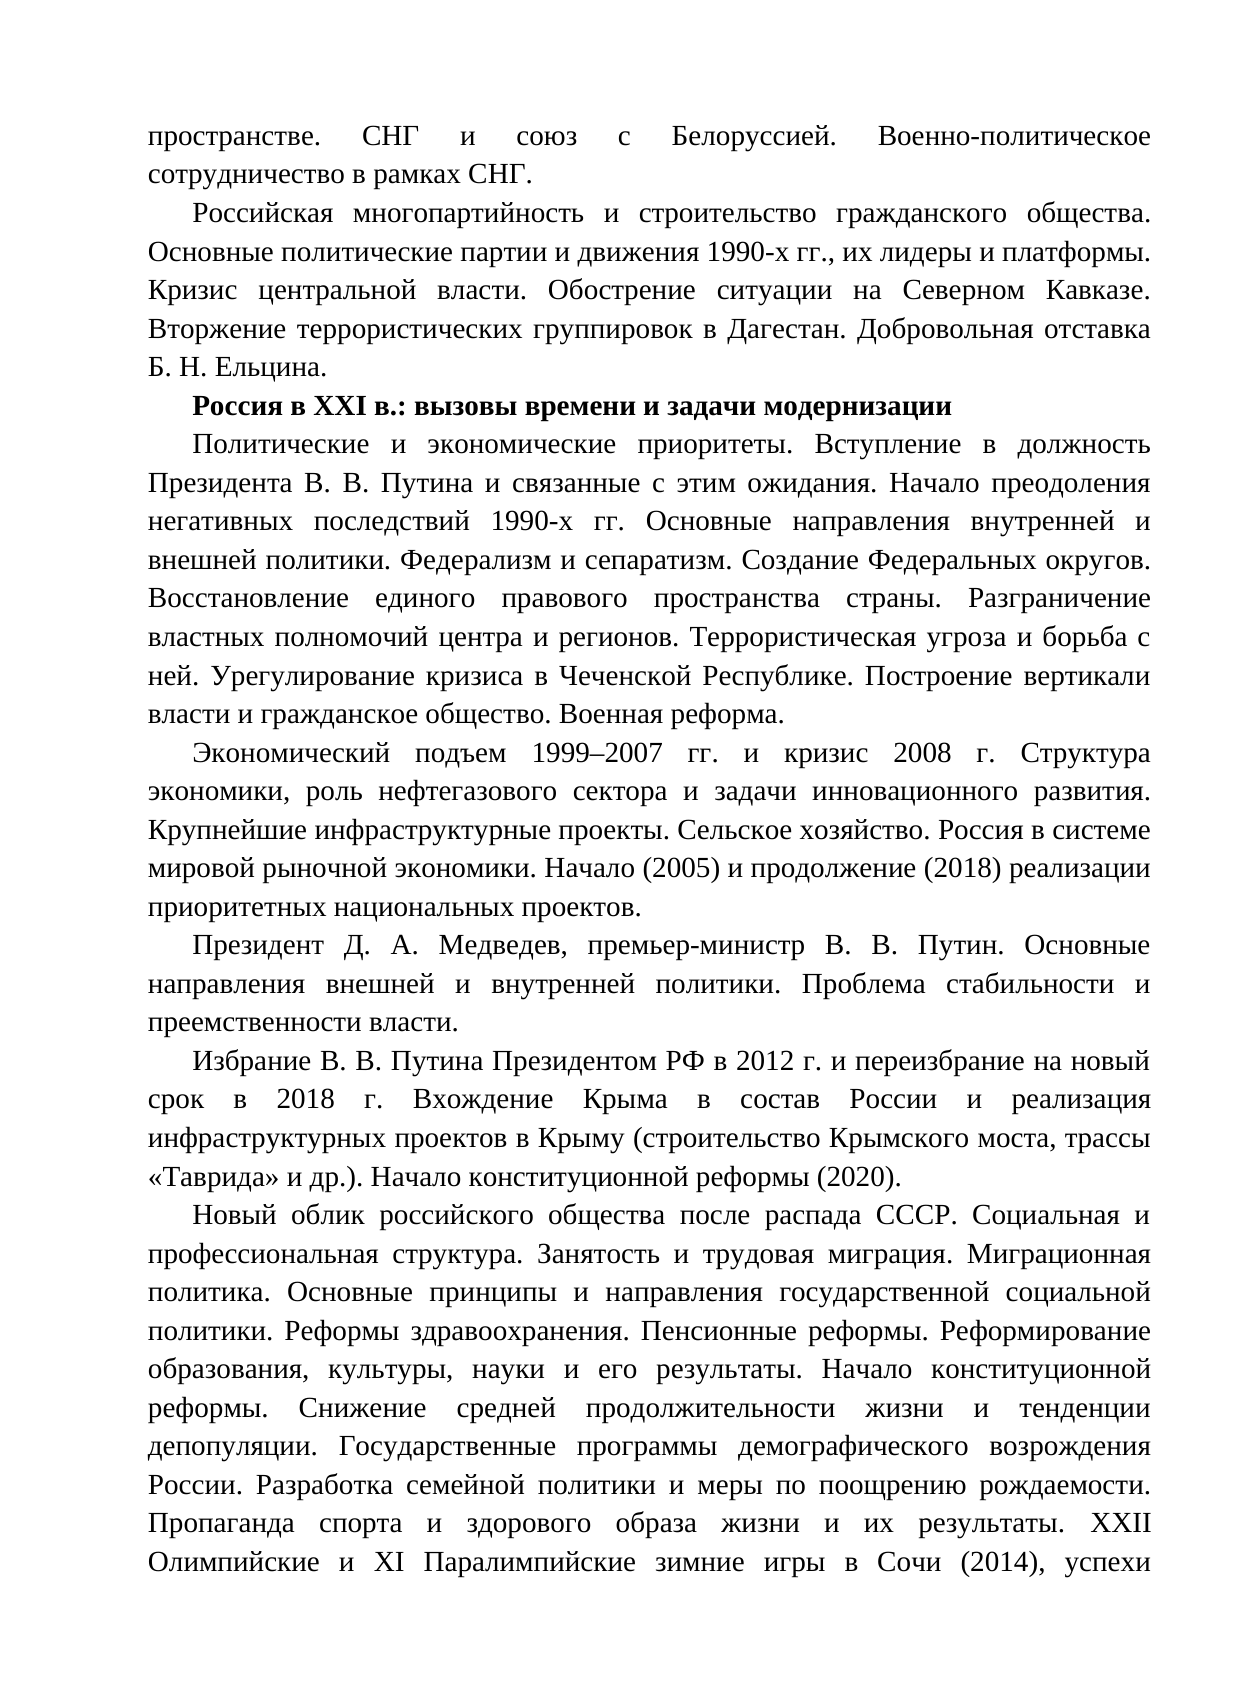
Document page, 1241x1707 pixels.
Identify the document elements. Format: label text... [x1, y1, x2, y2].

text Президент Д. А. Медведев, премьер-министр В. В. Путин. Основные направления внешней и внутренней политики. Проблема стабильности и преемственности власти. [148, 927, 1152, 1038]
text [148, 1197, 1152, 1578]
text Экономический подъем 1999–2007 гг. и кризис 2008 г. Структура экономики, роль нефтегазового сектора и задачи инновационного развития. Крупнейшие инфраструктурные проекты. Сельское хозяйство. Россия в системе мировой рыночной экономики. Начало (2005) и продолжение (2018) реализации приоритетных национальных проектов. [148, 735, 1152, 922]
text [148, 118, 1152, 190]
text Политические и экономические приоритеты. Вступление в должность Президента В. В. Путина и связанные с этим ожидания. Начало преодоления негативных последствий 1990-х гг. Основные направления внутренней и внешней политики. Федерализм и сепаратизм. Создание Федеральных округов. Восстановление единого правового пространства страны. Разграничение властных полномочий центра и регионов. Террористическая угроза и борьба с ней. Урегулирование кризиса в Чеченской Республике. Построение вертикали власти и гражданское общество. Военная реформа. [148, 426, 1152, 730]
text Избрание В. В. Путина Президентом РФ в 2012 г. и переизбрание на новый срок в 2018 г. Вхождение Крыма в состав России и реализация инфраструктурных проектов в Крыму (строительство Крымского моста, трассы «Таврида» и др.). Начало конституционной реформы (2020). [148, 1043, 1152, 1192]
text Россия в ХХI в.: вызовы времени и задачи модернизации [148, 388, 1152, 421]
text Российская многопартийность и строительство гражданского общества. Основные политические партии и движения 1990-х гг., их лидеры и платформы. Кризис центральной власти. Обострение ситуации на Северном Кавказе. Вторжение террористических группировок в Дагестан. Добровольная отставка Б. Н. Ельцина. [148, 195, 1152, 383]
